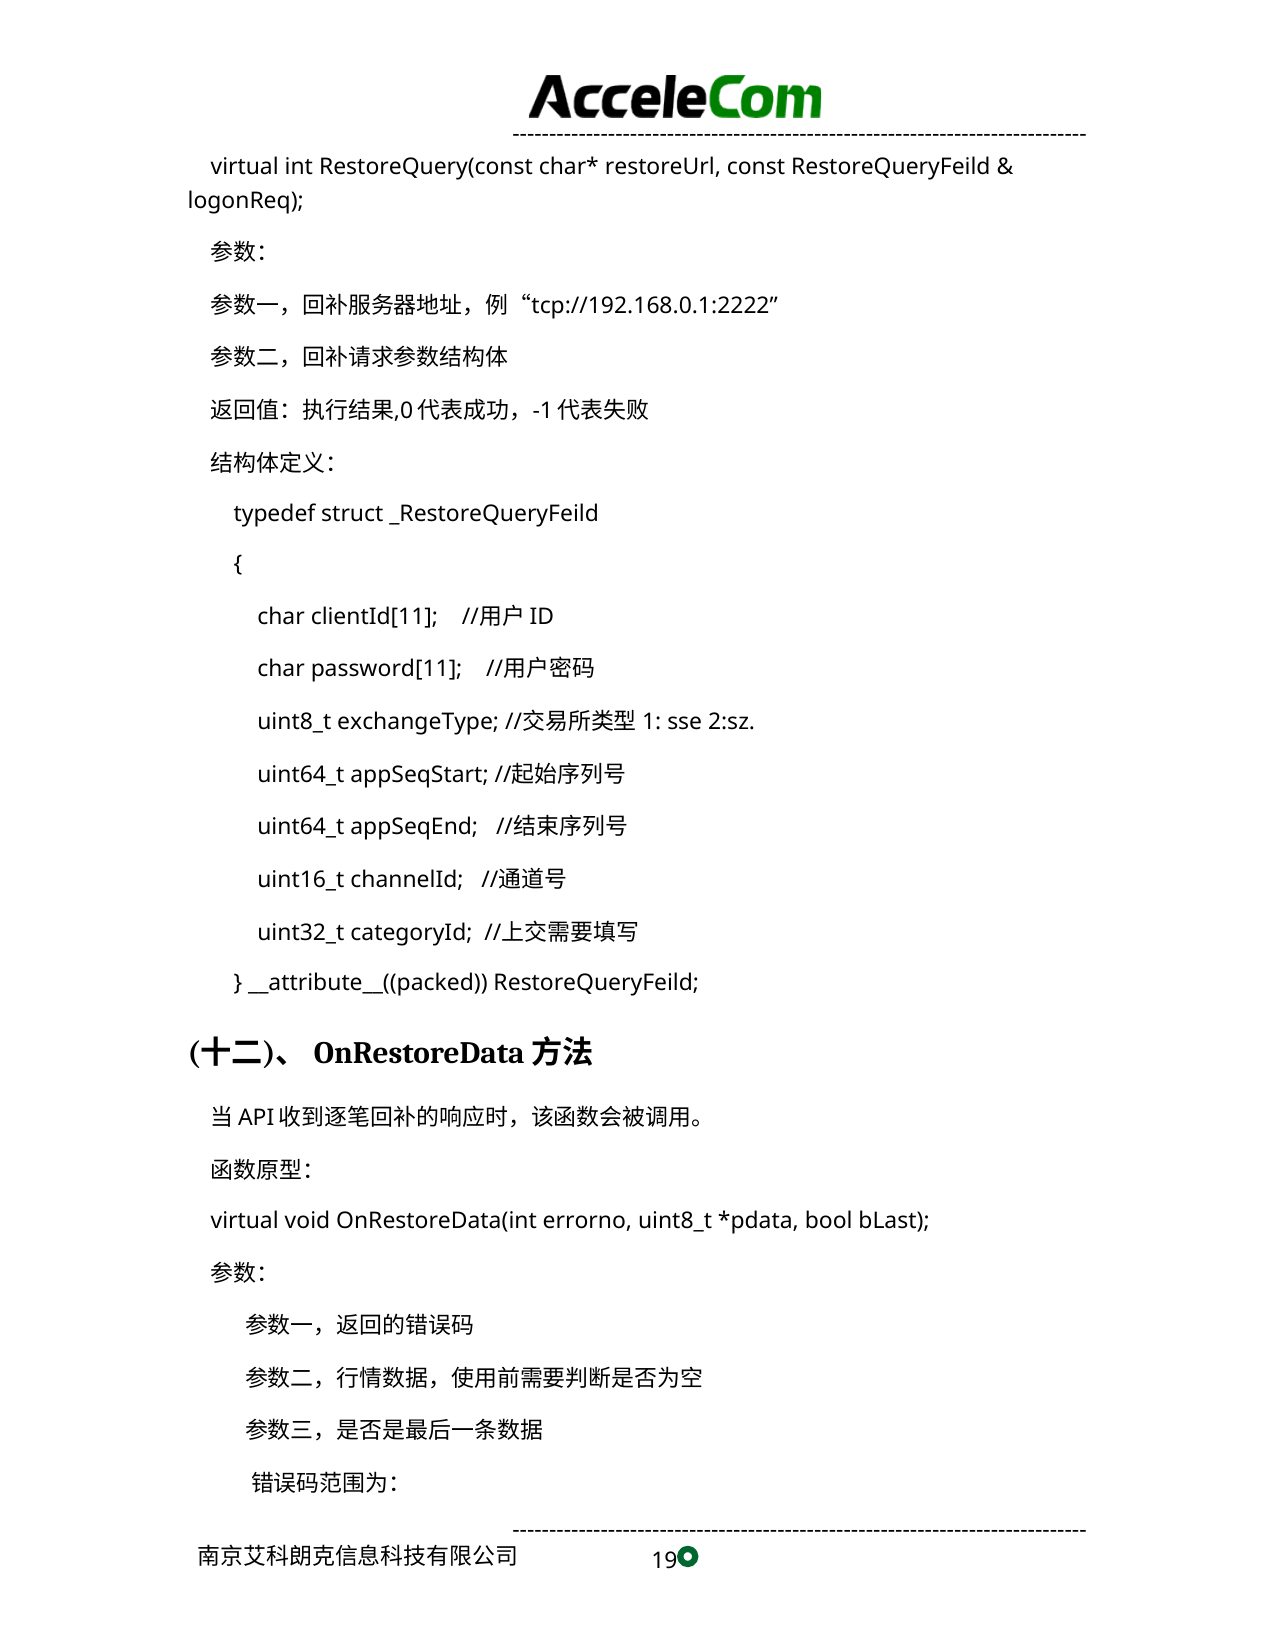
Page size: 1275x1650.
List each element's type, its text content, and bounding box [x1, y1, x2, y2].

text } __attribute__((packed)) RestoreQueryFeild; [233, 966, 1087, 997]
text 参数三，是否是最后一条数据 [187, 1412, 1087, 1445]
text char clientId[11]; //用户ID [233, 598, 1087, 631]
text uint32_t categoryId; //上交需要填写 [233, 913, 1087, 947]
text { [233, 547, 1087, 578]
text virtual void OnRestoreData(int errorno, uint8_t *pdata, bool bLast); [187, 1204, 1087, 1235]
text char password[11]; //用户密码 [233, 650, 1087, 684]
text virtual int RestoreQuery(const char* restoreUrl, const RestoreQueryFeild & logonReq); [187, 150, 1087, 215]
picture [528, 75, 822, 118]
text uint8_t exchangeType; //交易所类型 1: sse 2:sz. [233, 703, 1087, 736]
text 参数二，行情数据，使用前需要判断是否为空 [187, 1359, 1087, 1393]
text 参数一，返回的错误码 [187, 1307, 1087, 1340]
text 函数原型： [187, 1152, 1087, 1185]
text 结构体定义： [187, 444, 1087, 478]
text uint64_t appSeqStart; //起始序列号 [233, 756, 1087, 789]
text 返回值：执行结果,0代表成功，-1代表失败 [187, 392, 1087, 425]
text uint16_t channelId; //通道号 [233, 861, 1087, 894]
text uint64_t appSeqEnd; //结束序列号 [233, 808, 1087, 841]
text 参数： [187, 1254, 1087, 1288]
text 参数二，回补请求参数结构体 [187, 339, 1087, 372]
text typedef struct _RestoreQueryFeild [187, 497, 1087, 528]
text 参数： [187, 234, 1087, 267]
list OnRestoreData方法 [187, 1027, 1087, 1072]
text 错误码范围为： [187, 1464, 1087, 1498]
text 参数一，回补服务器地址，例“tcp://192.168.0.1:2222” [187, 287, 1087, 320]
text 当API收到逐笔回补的响应时，该函数会被调用。 [187, 1099, 1087, 1132]
